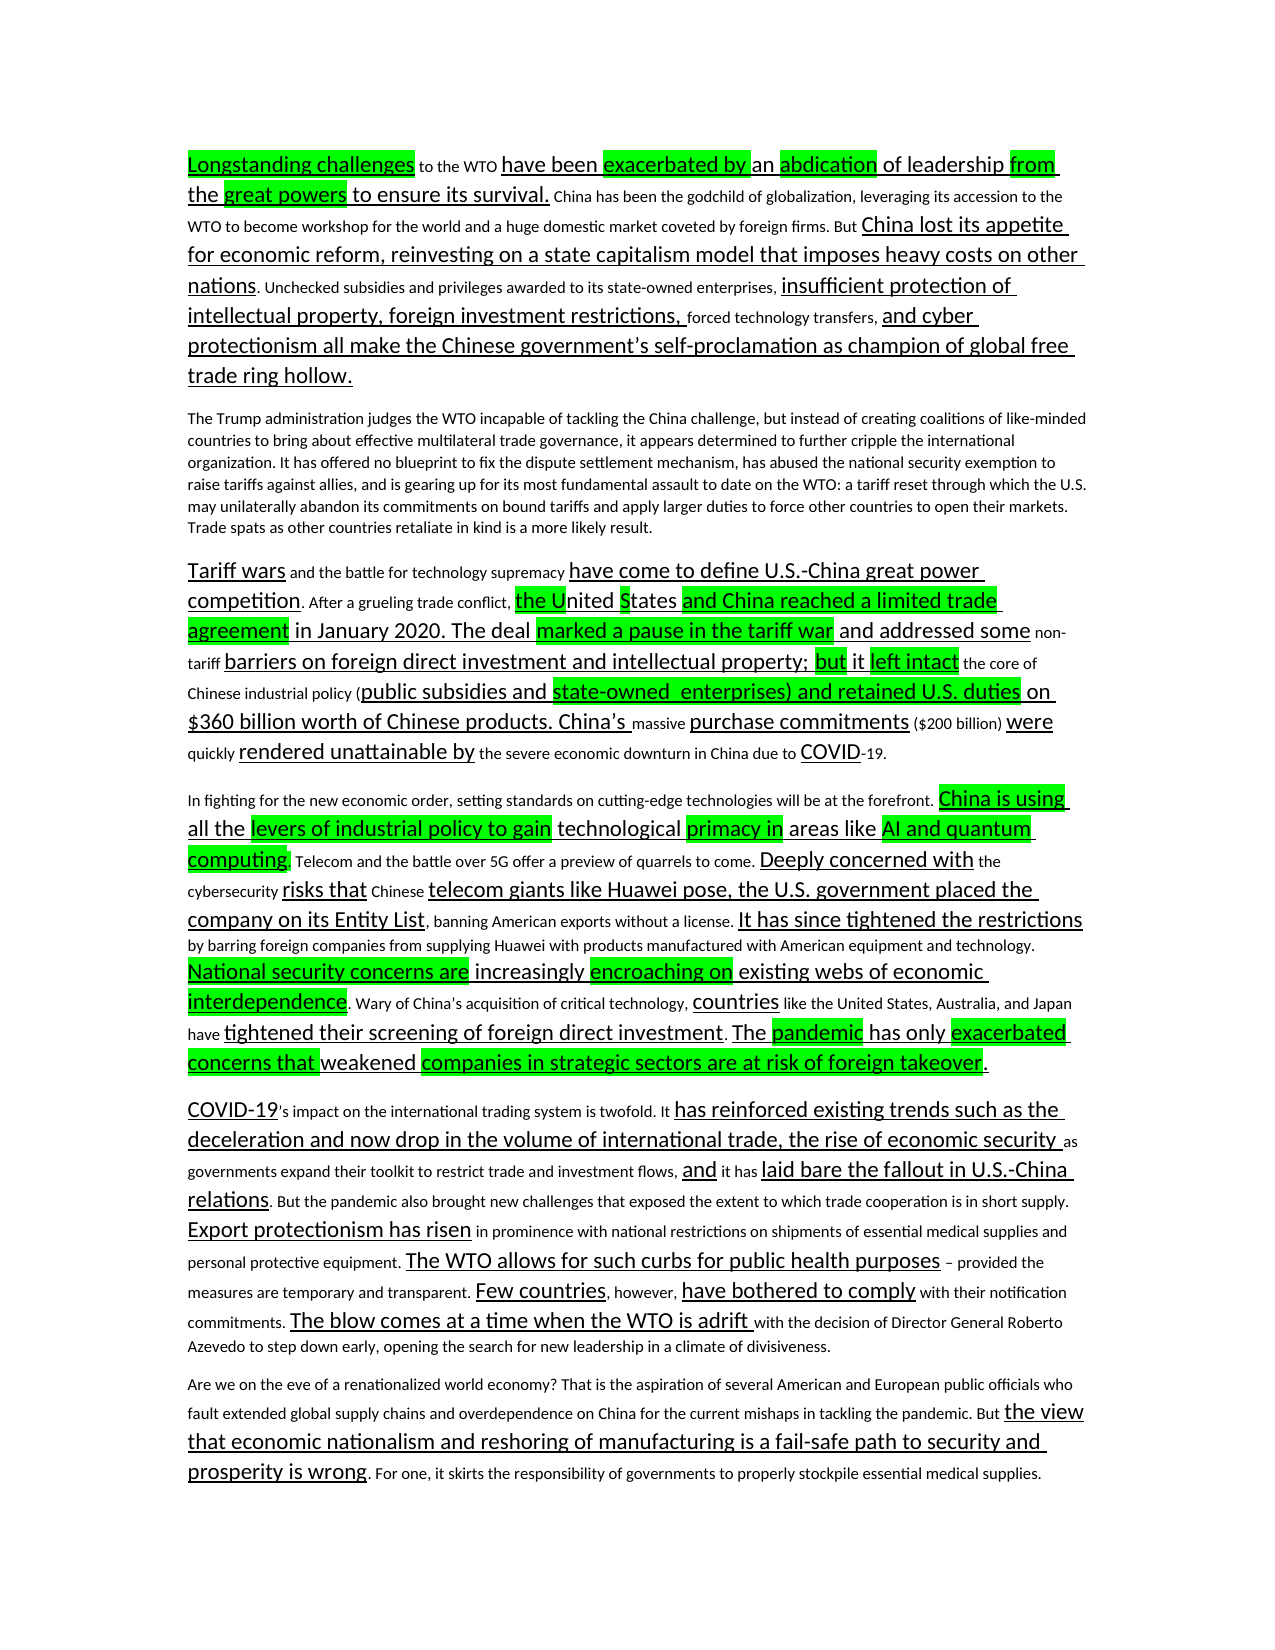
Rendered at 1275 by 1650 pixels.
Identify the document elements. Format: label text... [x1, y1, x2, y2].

text In fighting for the new economic order, setting standards on cutting-edge technologies will be at the forefront. China is using all the levers of industrial policy to gain technological primacy in areas like AI and quantum computing. Telecom and the battle over 5G offer a preview of quarrels to come. Deeply concerned with the cybersecurity risks that Chinese telecom giants like Huawei pose, the U.S. government placed the company on its Entity List, banning American exports without a license. It has since tightened the restrictions by barring foreign companies from supplying Huawei with products manufactured with American equipment and technology. National security concerns are increasingly encroaching on existing webs of economic interdependence. Wary of China’s acquisition of critical technology, countries like the United States, Australia, and Japan have tightened their screening of foreign direct investment. The pandemic has only exacerbated concerns that weakened companies in strategic sectors are at risk of foreign takeover. [187, 784, 1087, 1076]
text Tariff wars and the battle for technology supremacy have come to define U.S.-China great power competition. After a grueling trade conflict, the United States and China reached a limited trade agreement in January 2020. The deal marked a pause in the tariff war and addressed some non-tariff barriers on foreign direct investment and intellectual property; but it left intact the core of Chinese industrial policy (public subsidies and state-owned enterprises) and retained U.S. duties on $360 billion worth of Chinese products. China’s massive purchase commitments ($200 billion) were quickly rendered unattainable by the severe economic downturn in China due to COVID-19. [187, 556, 1087, 766]
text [187, 1374, 1087, 1485]
text Longstanding challenges to the WTO have been exacerbated by an abdication of leadership from the great powers to ensure its survival. China has been the godchild of globalization, leveraging its accession to the WTO to become workshop for the world and a huge domestic market coveted by foreign firms. But China lost its appetite for economic reform, reinvesting on a state capitalism model that imposes heavy costs on other nations. Unchecked subsidies and privileges awarded to its state-owned enterprises, insufficient protection of intellectual property, foreign investment restrictions, forced technology transfers, and cyber protectionism all make the Chinese government’s self-proclamation as champion of global free trade ring hollow. [187, 150, 1087, 389]
text COVID-19’s impact on the international trading system is twofold. It has reinforced existing trends such as the deceleration and now drop in the volume of international trade, the rise of economic security as governments expand their toolkit to restrict trade and investment flows, and it has laid bare the fallout in U.S.-China relations. But the pandemic also brought new challenges that exposed the extent to which trade cooperation is in short supply. Export protectionism has risen in prominence with national restrictions on shipments of essential medical supplies and personal protective equipment. The WTO allows for such curbs for public health purposes – provided the measures are temporary and transparent. Few countries, however, have bothered to comply with their notification commitments. The blow comes at a time when the WTO is adrift with the decision of Director General Roberto Azevedo to step down early, opening the search for new leadership in a climate of divisiveness. [187, 1095, 1087, 1356]
text The Trump administration judges the WTO incapable of tackling the China challenge, but instead of creating coalitions of like-minded countries to bring about effective multilateral trade governance, it appears determined to further cripple the international organization. It has offered no blueprint to fix the dispute settlement mechanism, has abused the national security exemption to raise tariffs against allies, and is gearing up for its most fundamental assault to date on the WTO: a tariff reset through which the U.S. may unilaterally abandon its commitments on bound tariffs and apply larger duties to force other countries to open their markets. Trade spats as other countries retaliate in kind is a more likely result. [187, 408, 1087, 538]
